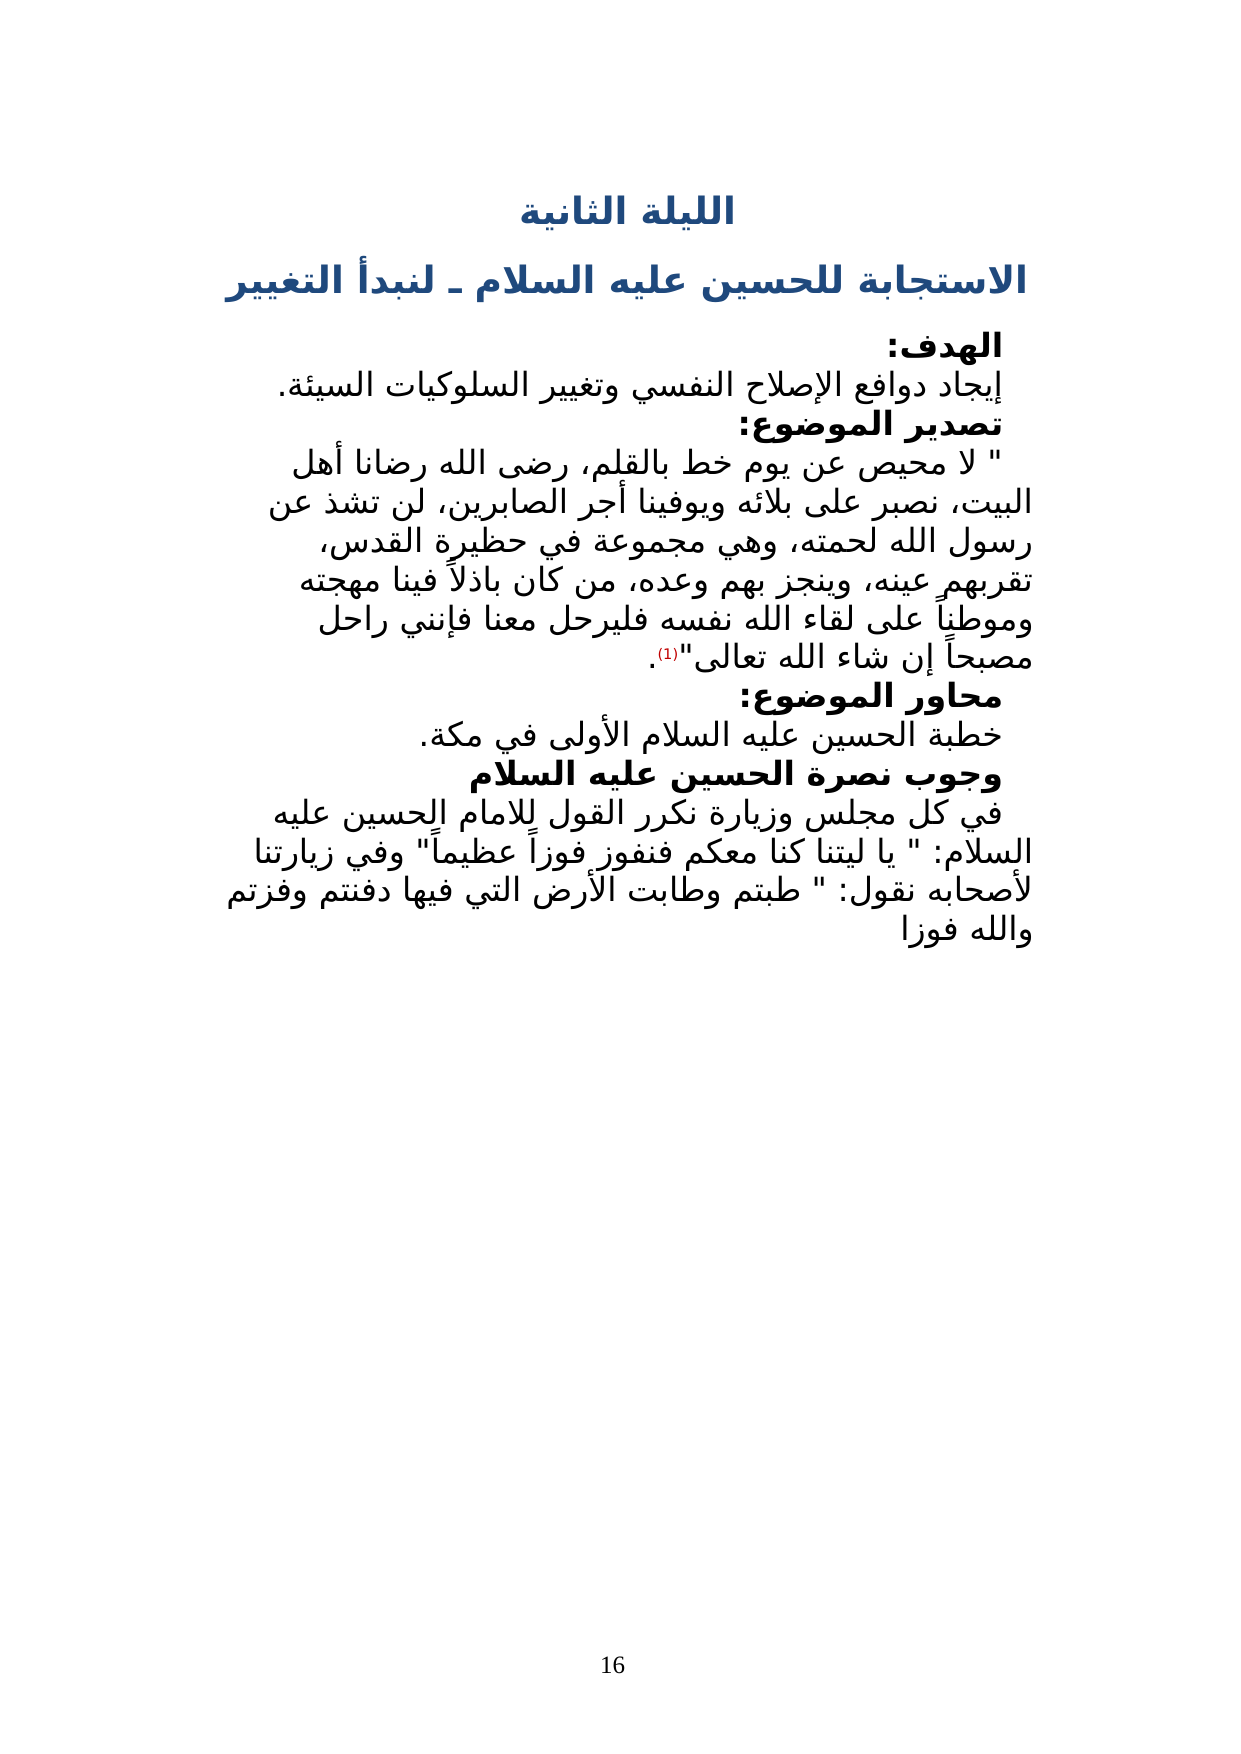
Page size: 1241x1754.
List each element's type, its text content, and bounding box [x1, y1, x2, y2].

text تصدير الموضوع: [222, 405, 1033, 443]
text وجوب نصرة الحسين عليه السلام [222, 754, 1033, 793]
text الهدف: [222, 327, 1033, 366]
text في كل مجلس وزيارة نكرر القول للامام الحسين عليه السلام: " يا ليتنا كنا معكم فنفوز فوزاً عظيماً" وفي زيارتنا لأصحابه نقول: " طبتم وطابت الأرض التي فيها دفنتم وفزتم والله فوزا [222, 793, 1033, 949]
text محاور الموضوع: [222, 677, 1033, 716]
subtitle الاستجابة للحسين عليه السلام ـ لنبدأ التغيير [222, 258, 1033, 302]
text خطبة الحسين عليه السلام الأولى في مكة. [222, 716, 1033, 754]
text " لا محيص عن يوم خط بالقلم، رضى الله رضانا أهل البيت، نصبر على بلائه ويوفينا أجر الصابرين، لن تشذ عن رسول الله لحمته، وهي مجموعة في حظيرة القدس، تقربهم عينه، وينجز بهم وعده، من كان باذلاً فينا مهجته وموطناً على لقاء الله نفسه فليرحل معنا فإنني راحل مصبحاً إن شاء الله تعالى"(1). [222, 443, 1033, 677]
text إيجاد دوافع الإصلاح النفسي وتغيير السلوكيات السيئة. [222, 366, 1033, 405]
subtitle الليلة الثانية [222, 190, 1033, 233]
